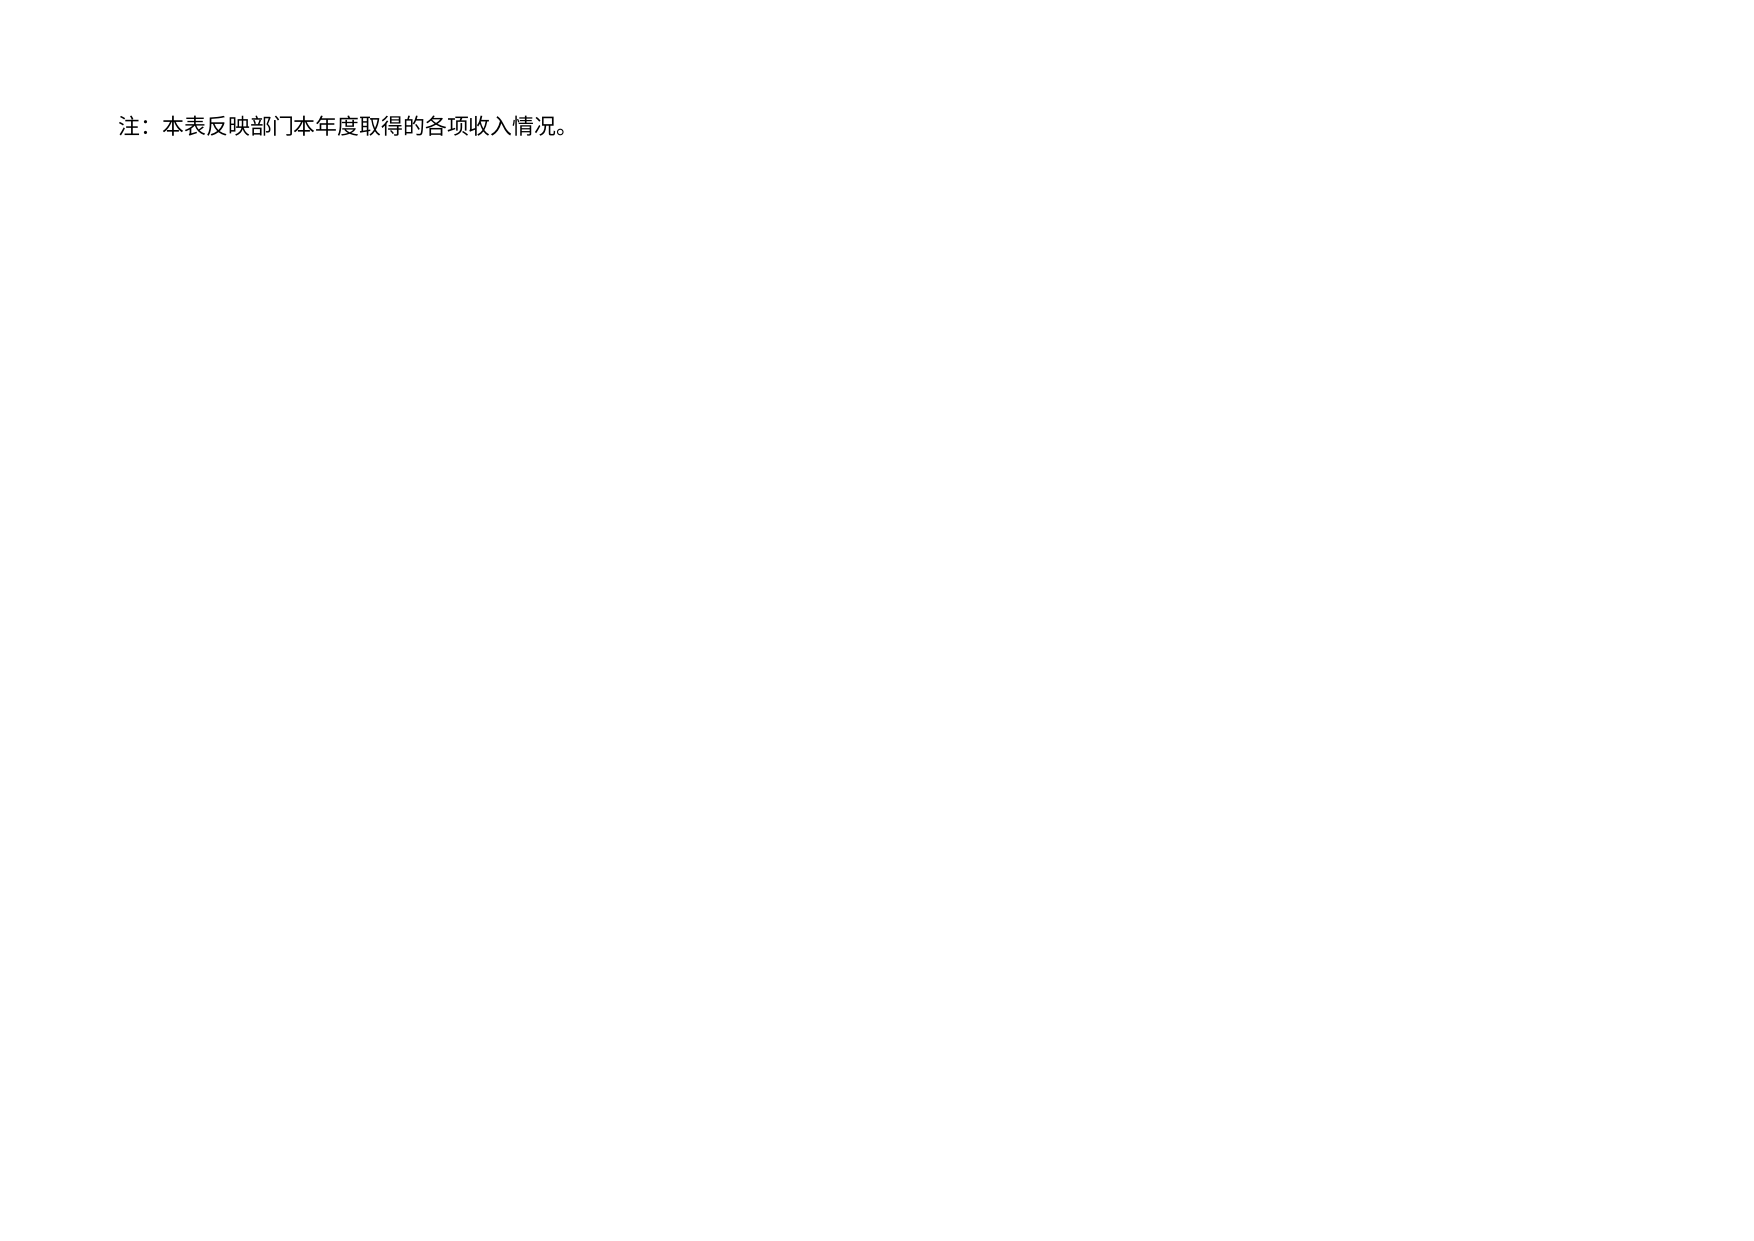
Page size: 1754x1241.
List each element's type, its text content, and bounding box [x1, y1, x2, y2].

text 注：本表反映部门本年度取得的各项收入情况。 [75, 108, 1679, 141]
